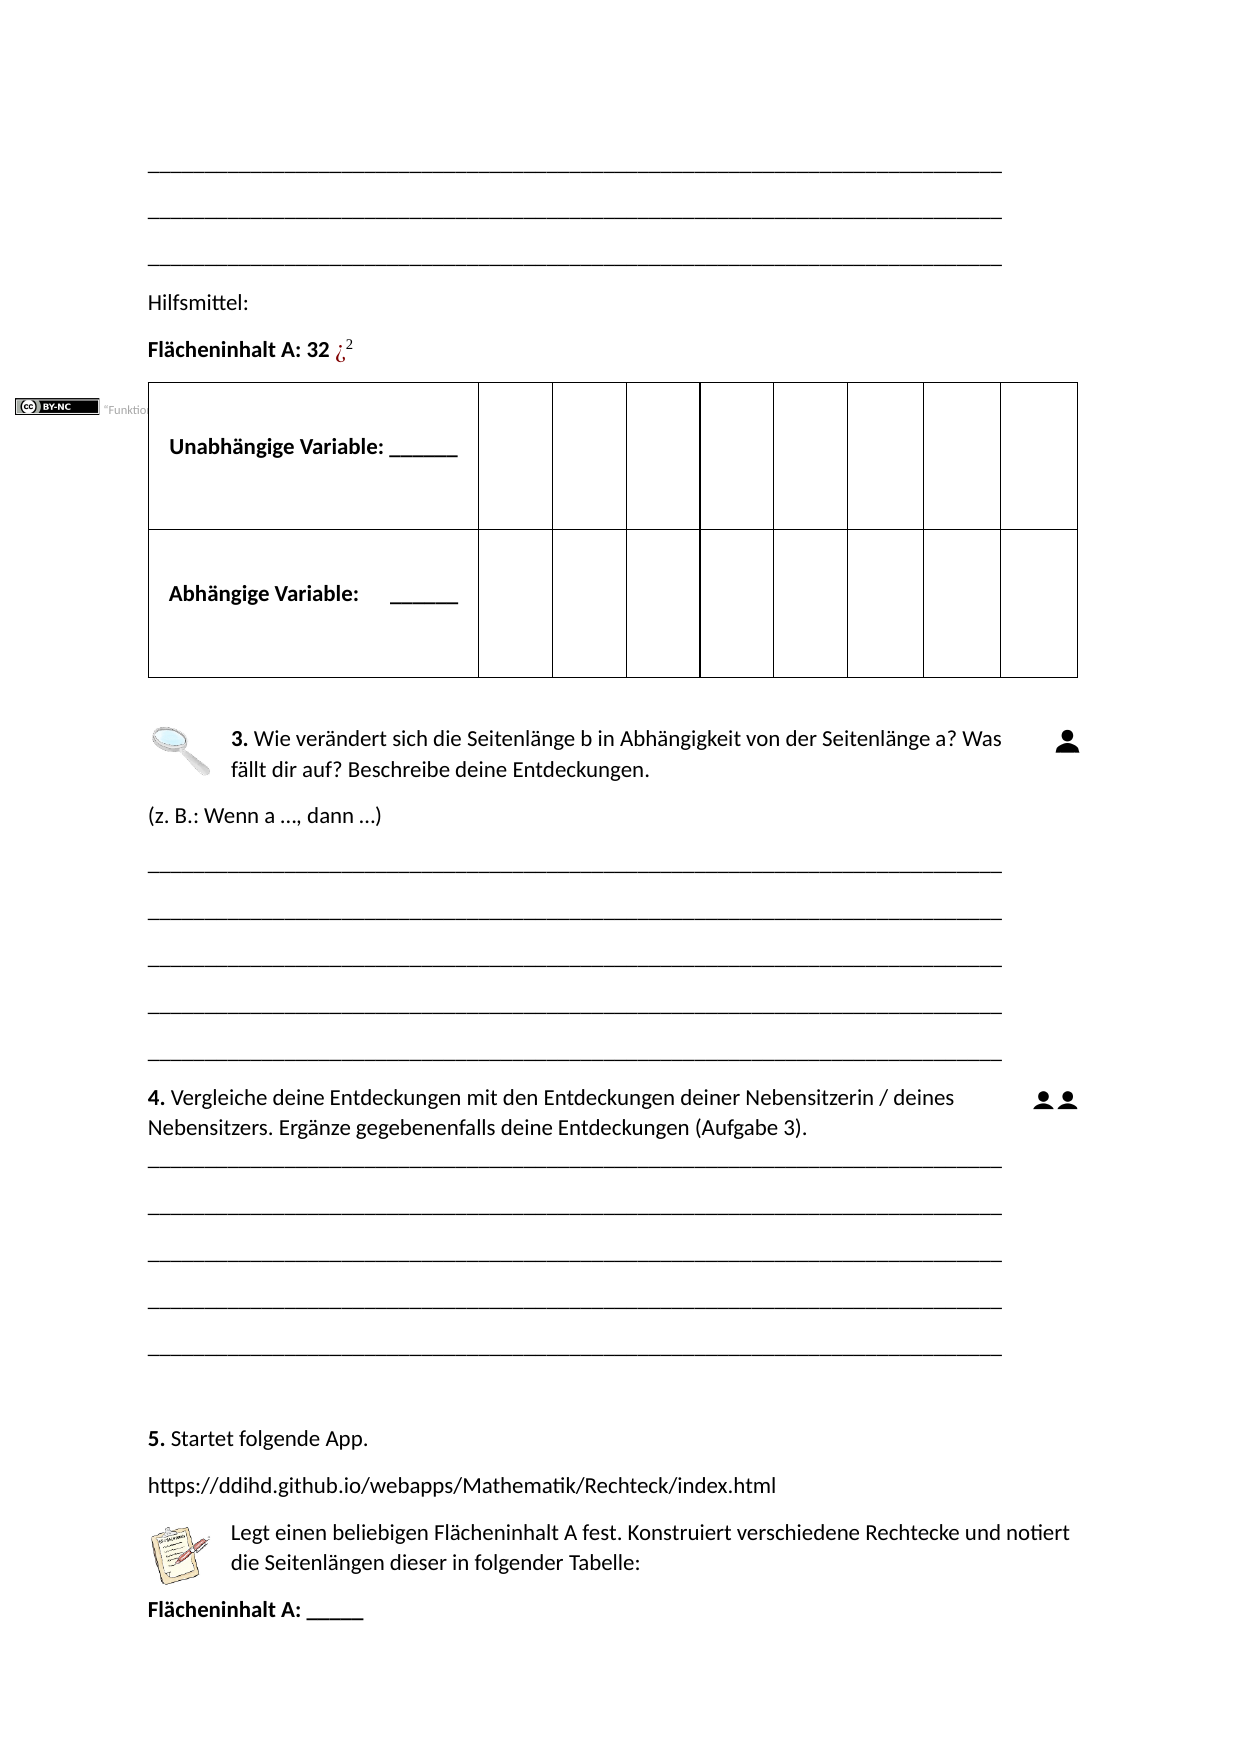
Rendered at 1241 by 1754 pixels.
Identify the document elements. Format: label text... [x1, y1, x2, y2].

text ___________________________________________________________________________ [148, 1036, 1093, 1064]
text (z. B.: Wenn a …, dann …) [148, 802, 1093, 829]
table_cell [774, 530, 847, 677]
text Flächeninhalt A: 32 [148, 335, 1093, 363]
picture [1053, 729, 1081, 755]
table_cell [701, 530, 773, 677]
text https://ddihd.github.io/webapps/Mathematik/Rechteck/index.html [148, 1471, 1093, 1499]
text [148, 194, 1093, 222]
text ___________________________________________________________________________ [148, 1237, 1093, 1265]
table_header [774, 383, 847, 529]
table_cell [553, 530, 626, 677]
text ___________________________________________________________________________ [148, 1331, 1093, 1359]
text ___________________________________________________________________________ [148, 1190, 1093, 1218]
table_cell [627, 530, 699, 677]
text ___________________________________________________________________________ [148, 1284, 1093, 1312]
text 4. Vergleiche deine Entdeckungen mit den Entdeckungen deiner Nebensitzerin / deines Nebensitzers. Ergänze gegebenenfalls deine Entdeckungen (Aufgabe 3). ___________________________________________________________________________ [148, 1083, 1093, 1171]
table_cell [1001, 530, 1077, 677]
table_header [701, 383, 773, 529]
text ___________________________________________________________________________ [148, 942, 1093, 970]
picture [147, 1524, 212, 1586]
table_header [1001, 383, 1077, 529]
text ___________________________________________________________________________ [148, 989, 1093, 1017]
table_header [479, 383, 552, 529]
picture [1030, 1090, 1081, 1114]
picture [148, 724, 212, 776]
text ___________________________________________________________________________ [148, 895, 1093, 923]
table_header [553, 383, 626, 529]
text Hilfsmittel: [148, 288, 1093, 316]
text 3. Wie verändert sich die Seitenlänge b in Abhängigkeit von der Seitenlänge a? Was fällt dir auf? Beschreibe deine Entdeckungen. [148, 724, 1093, 783]
table_header Unabhängige Variable: ______ [149, 383, 478, 529]
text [148, 241, 1093, 269]
table_cell Abhängige Variable: ______ [149, 530, 478, 677]
table_header [924, 383, 1000, 529]
table_cell [924, 530, 1000, 677]
table_header [848, 383, 923, 529]
table_cell [848, 530, 923, 677]
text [148, 148, 1093, 176]
text ___________________________________________________________________________ [148, 848, 1093, 876]
picture [15, 398, 100, 415]
text Legt einen beliebigen Flächeninhalt A fest. Konstruiert verschiedene Rechtecke und notiert die Seitenlängen dieser in folgender Tabelle: [148, 1518, 1093, 1576]
text 5. Startet folgende App. [148, 1424, 1093, 1452]
table_header [627, 383, 699, 529]
text Flächeninhalt A: _____ [148, 1595, 1093, 1623]
table_cell [479, 530, 552, 677]
